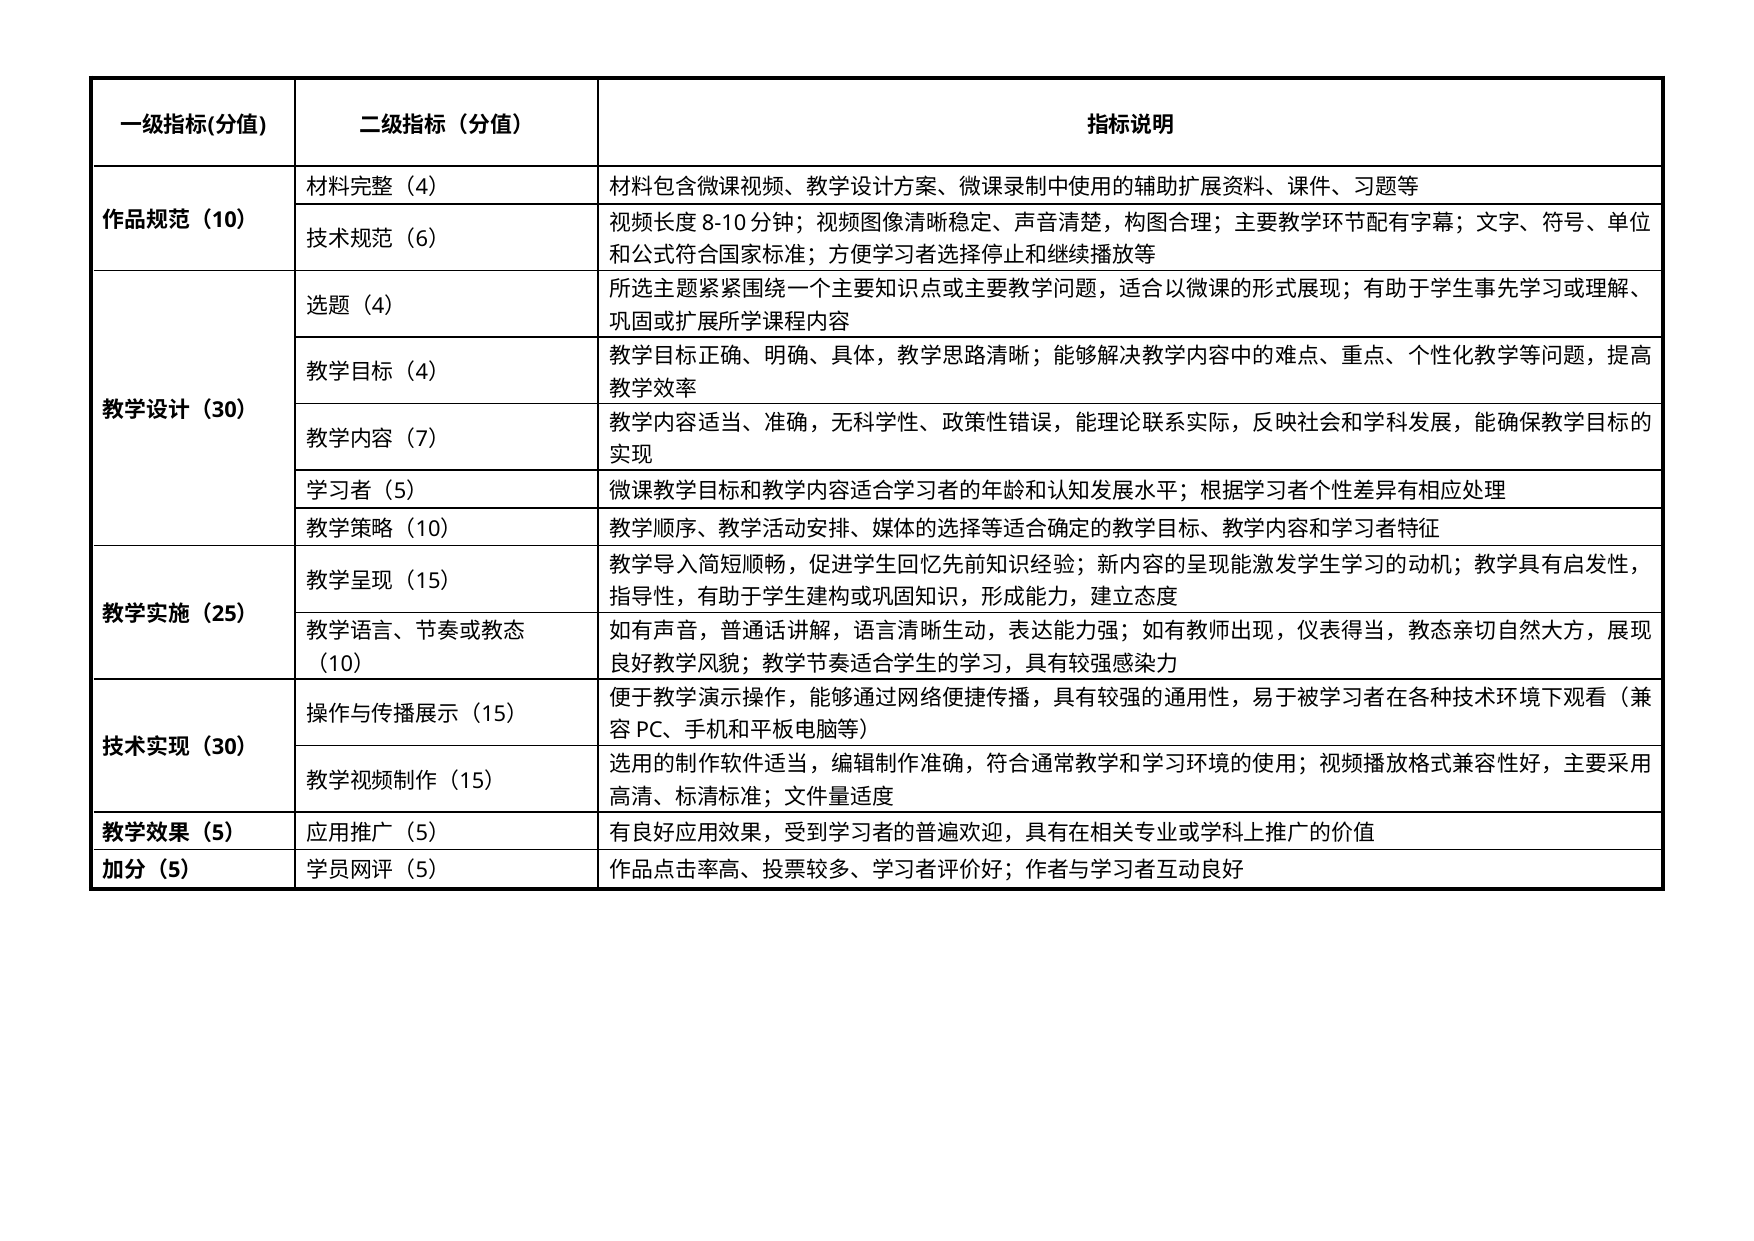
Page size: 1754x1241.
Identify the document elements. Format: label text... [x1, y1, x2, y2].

table_cell 教学导入简短顺畅，促进学生回忆先前知识经验；新内容的呈现能激发学生学习的动机；教学具有启发性，指导性，有助于学生建构或巩固知识，形成能力，建立态度 [599, 546, 1661, 611]
table_header 一级指标(分值) [93, 80, 294, 165]
table_cell 作品规范（10） [93, 166, 294, 269]
table_cell 教学顺序、教学活动安排、媒体的选择等适合确定的教学目标、教学内容和学习者特征 [599, 509, 1661, 545]
table_cell 技术规范（6） [296, 205, 597, 269]
table_cell 所选主题紧紧围绕一个主要知识点或主要教学问题，适合以微课的形式展现；有助于学生事先学习或理解、巩固或扩展所学课程内容 [599, 271, 1661, 336]
table_cell 教学设计（30） [93, 271, 294, 545]
table_cell 材料完整（4） [296, 167, 597, 203]
table_cell 选题（4） [296, 271, 597, 336]
table_cell 学习者（5） [296, 471, 597, 507]
table_cell 如有声音，普通话讲解，语言清晰生动，表达能力强；如有教师出现，仪表得当，教态亲切自然大方，展现良好教学风貌；教学节奏适合学生的学习，具有较强感染力 [599, 613, 1661, 678]
table_cell 有良好应用效果，受到学习者的普遍欢迎，具有在相关专业或学科上推广的价值 [599, 813, 1661, 849]
table_cell 教学效果（5） [93, 812, 294, 849]
table_cell 加分（5） [93, 850, 294, 887]
table_cell 视频长度8-10分钟；视频图像清晰稳定、声音清楚，构图合理；主要教学环节配有字幕；文字、符号、单位和公式符合国家标准；方便学习者选择停止和继续播放等 [599, 205, 1661, 269]
table_cell 作品点击率高、投票较多、学习者评价好；作者与学习者互动良好 [599, 850, 1661, 887]
table_cell 教学视频制作（15） [296, 746, 597, 811]
table_cell 技术实现（30） [93, 679, 294, 811]
table_cell 教学内容（7） [296, 404, 597, 469]
table_cell 材料包含微课视频、教学设计方案、微课录制中使用的辅助扩展资料、课件、习题等 [599, 167, 1661, 203]
table_cell 便于教学演示操作，能够通过网络便捷传播，具有较强的通用性，易于被学习者在各种技术环境下观看（兼容PC、手机和平板电脑等） [599, 680, 1661, 744]
table_cell 教学呈现（15） [296, 546, 597, 611]
table_cell 教学内容适当、准确，无科学性、政策性错误，能理论联系实际，反映社会和学科发展，能确保教学目标的实现 [599, 404, 1661, 469]
table_cell 教学实施（25） [93, 546, 294, 678]
table_cell 教学目标正确、明确、具体，教学思路清晰；能够解决教学内容中的难点、重点、个性化教学等问题，提高教学效率 [599, 338, 1661, 403]
table_cell 学员网评（5） [296, 850, 597, 887]
table_cell 教学语言、节奏或教态（10） [296, 613, 597, 678]
table_cell 操作与传播展示（15） [296, 680, 597, 744]
table_cell 微课教学目标和教学内容适合学习者的年龄和认知发展水平；根据学习者个性差异有相应处理 [599, 471, 1661, 507]
table_cell 选用的制作软件适当，编辑制作准确，符合通常教学和学习环境的使用；视频播放格式兼容性好，主要采用高清、标清标准；文件量适度 [599, 746, 1661, 811]
table_header 二级指标（分值） [296, 80, 597, 165]
table_cell 应用推广（5） [296, 813, 597, 849]
table_header 指标说明 [599, 80, 1661, 165]
table_cell 教学策略（10） [296, 509, 597, 545]
table_cell 教学目标（4） [296, 338, 597, 403]
